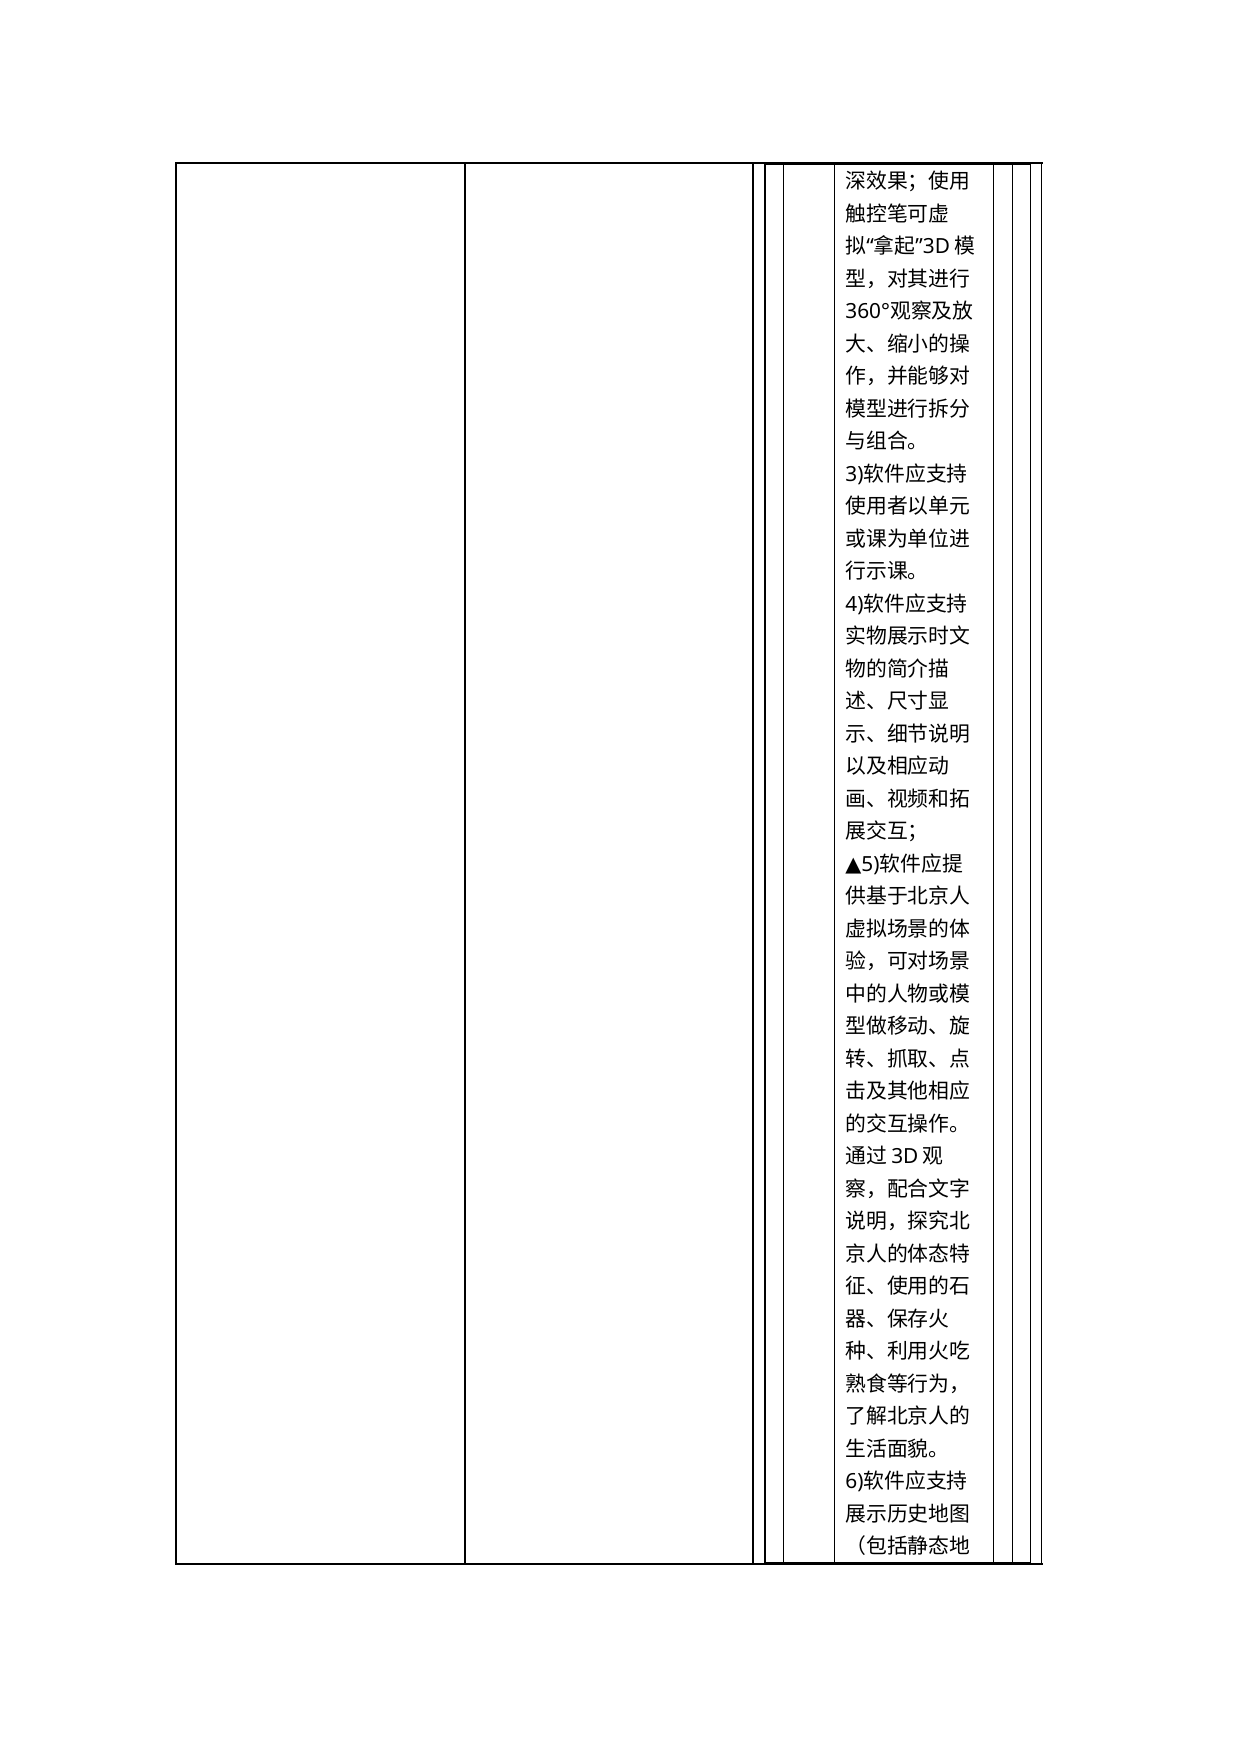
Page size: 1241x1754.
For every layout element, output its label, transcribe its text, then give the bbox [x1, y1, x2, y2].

table_cell [754, 164, 764, 1563]
table_cell [835, 165, 993, 1562]
table_cell [1031, 164, 1041, 1563]
table_cell [1013, 165, 1030, 1562]
table_cell [766, 165, 783, 1562]
table_cell [784, 165, 834, 1562]
table_cell [466, 164, 752, 1563]
table_cell [994, 165, 1012, 1562]
table_cell 1 [177, 164, 464, 1563]
